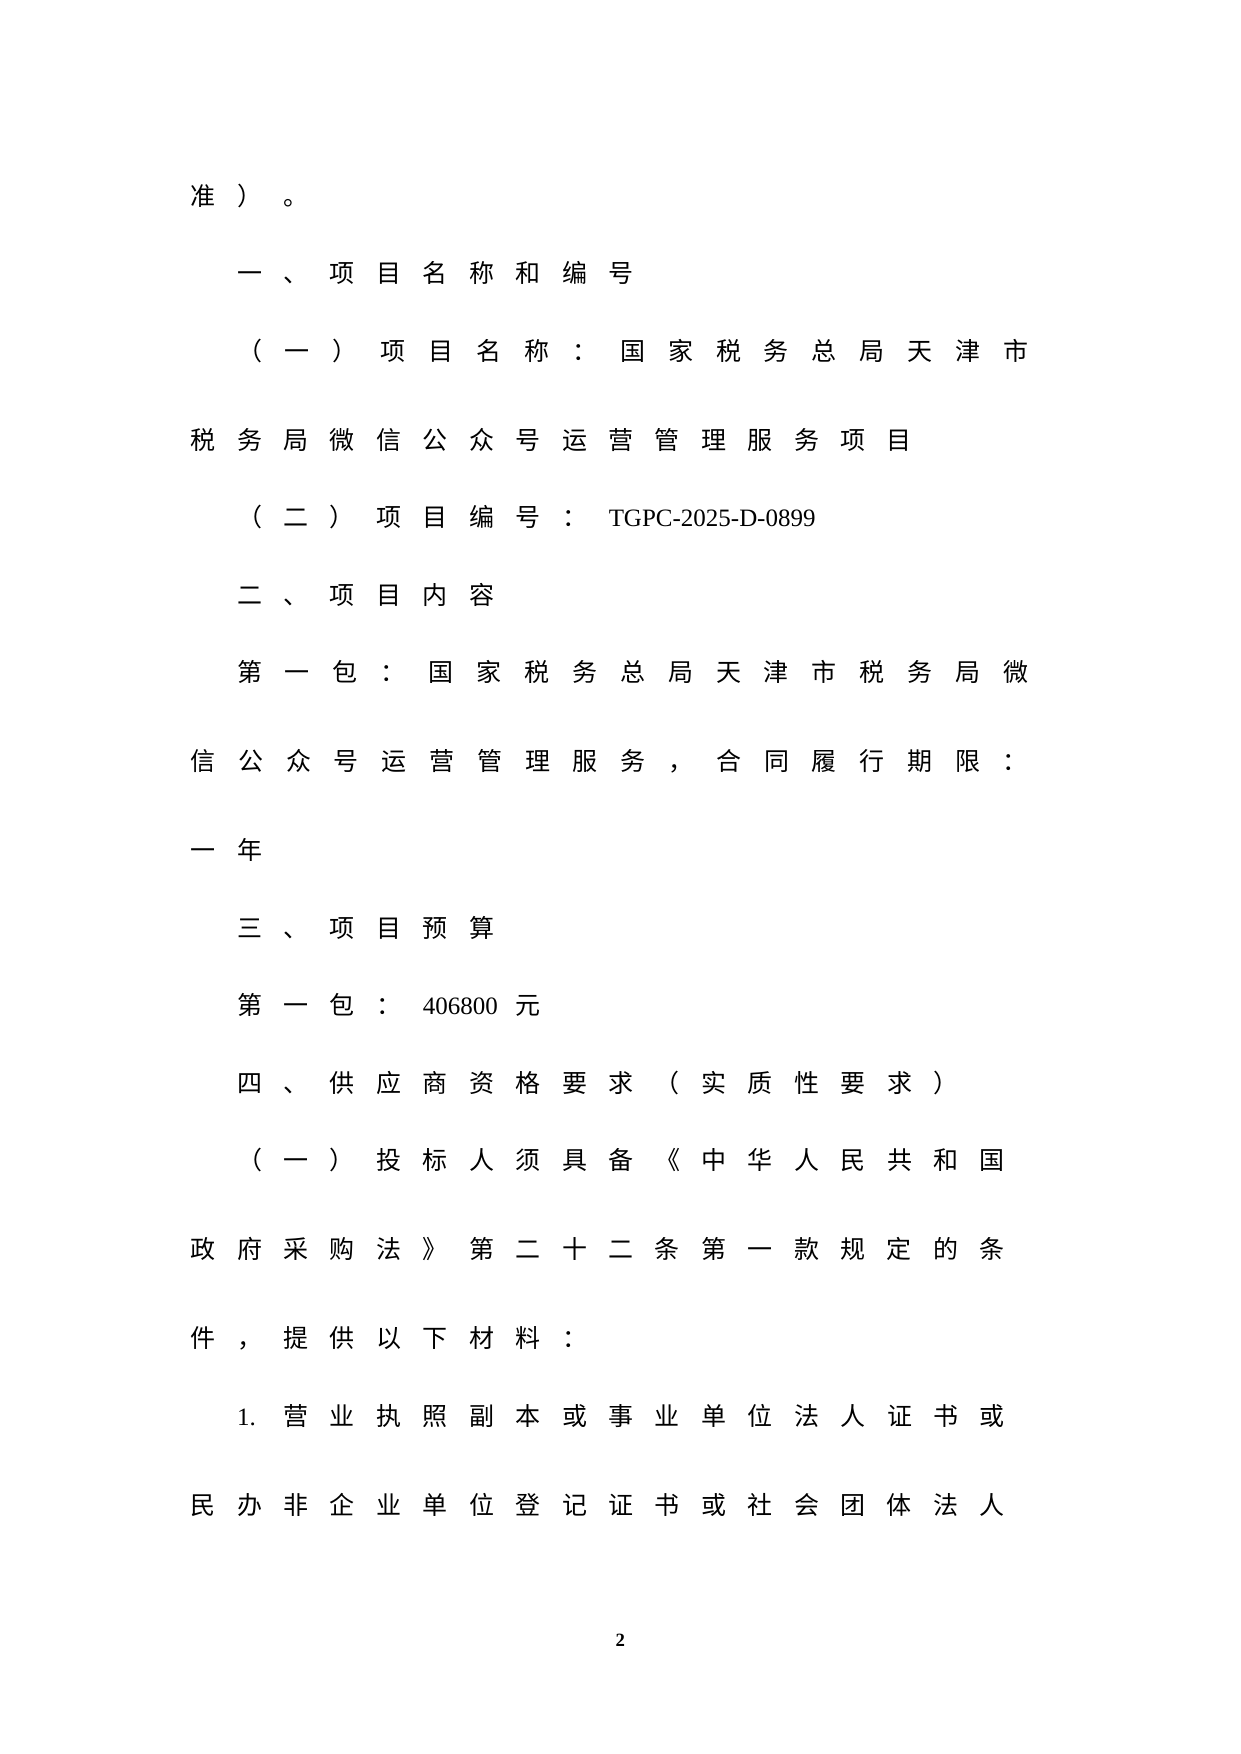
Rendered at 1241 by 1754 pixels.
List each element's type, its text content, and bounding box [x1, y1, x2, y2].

text 二、项目内容 [190, 563, 1050, 623]
text 第一包：406800元 [190, 974, 1050, 1033]
text 三、项目预算 [190, 897, 1050, 956]
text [190, 1385, 1050, 1533]
text 第一包：国家税务总局天津市税务局微信公众号运营管理服务，合同履行期限：一年 [190, 641, 1050, 878]
text 四、供应商资格要求（实质性要求） [190, 1052, 1050, 1111]
text 一、项目名称和编号 [190, 242, 1050, 301]
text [190, 164, 1050, 224]
text （一）投标人须具备《中华人民共和国政府采购法》第二十二条第一款规定的条件，提供以下材料： [190, 1129, 1050, 1367]
text （一）项目名称：国家税务总局天津市税务局微信公众号运营管理服务项目 [190, 319, 1050, 468]
text （二）项目编号：TGPC-2025-D-0899 [190, 486, 1050, 545]
